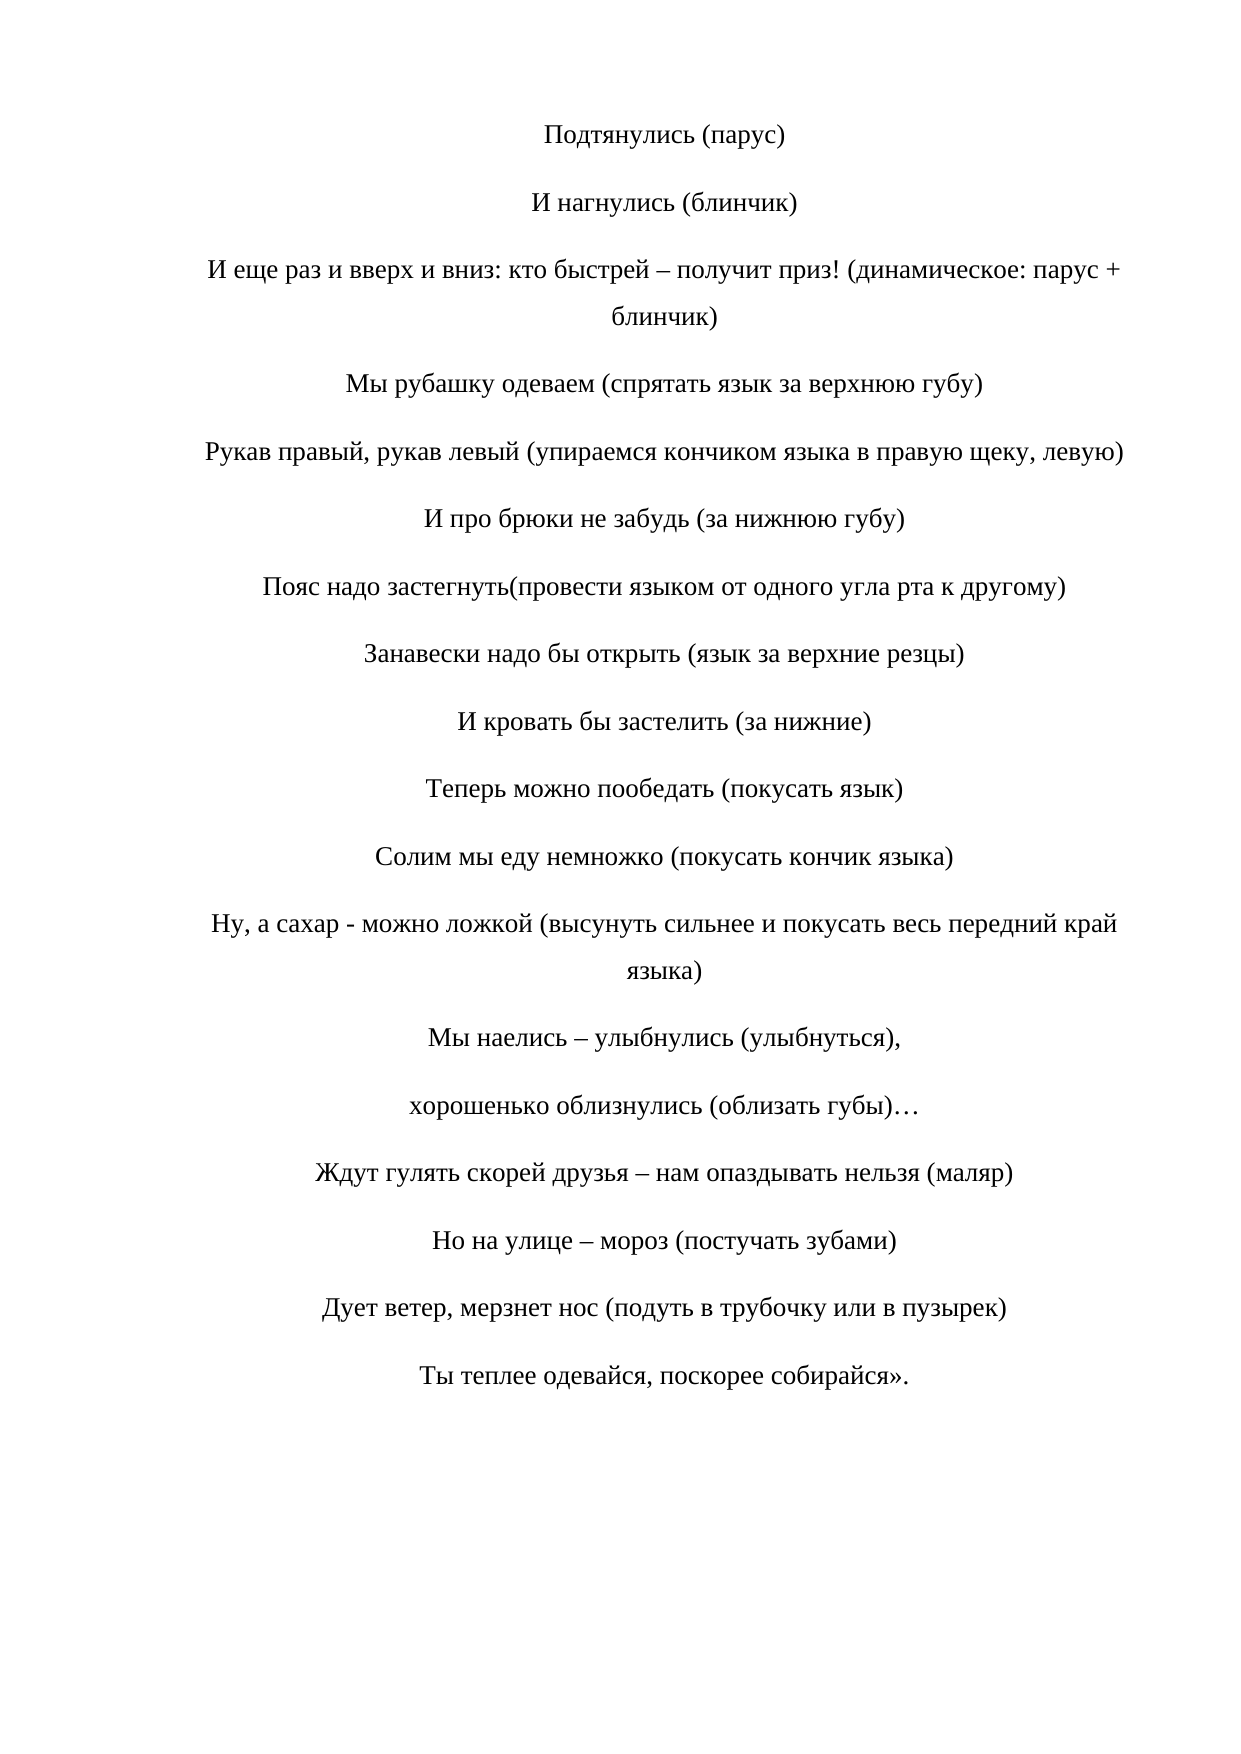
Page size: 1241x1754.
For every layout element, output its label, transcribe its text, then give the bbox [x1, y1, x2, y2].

text Теперь можно пообедать (покусать язык) [177, 772, 1152, 803]
text Но на улице – мороз (постучать зубами) [177, 1224, 1152, 1255]
text И кровать бы застелить (за нижние) [177, 705, 1152, 736]
text Пояс надо застегнуть(провести языком от одного угла рта к другому) [177, 570, 1152, 601]
text И еще раз и вверх и вниз: кто быстрей – получит приз! (динамическое: парус + блинчик) [177, 253, 1152, 331]
text хорошенько облизнулись (облизать губы)… [177, 1089, 1152, 1120]
text Занавески надо бы открыть (язык за верхние резцы) [177, 637, 1152, 668]
text Солим мы еду немножко (покусать кончик языка) [177, 840, 1152, 871]
text Дует ветер, мерзнет нос (подуть в трубочку или в пузырек) [177, 1291, 1152, 1323]
text Подтянулись (парус) [177, 118, 1152, 149]
text Мы наелись – улыбнулись (улыбнуться), [177, 1021, 1152, 1053]
text И нагнулись (блинчик) [177, 186, 1152, 217]
text И про брюки не забудь (за нижнюю губу) [177, 502, 1152, 533]
text Ты теплее одевайся, поскорее собирайся». [177, 1359, 1152, 1390]
text Мы рубашку одеваем (спрятать язык за верхнюю губу) [177, 367, 1152, 398]
text Ну, а сахар - можно ложкой (высунуть сильнее и покусать весь передний край языка) [177, 907, 1152, 985]
text Ждут гулять скорей друзья – нам опаздывать нельзя (маляр) [177, 1156, 1152, 1188]
text Рукав правый, рукав левый (упираемся кончиком языка в правую щеку, левую) [177, 435, 1152, 466]
